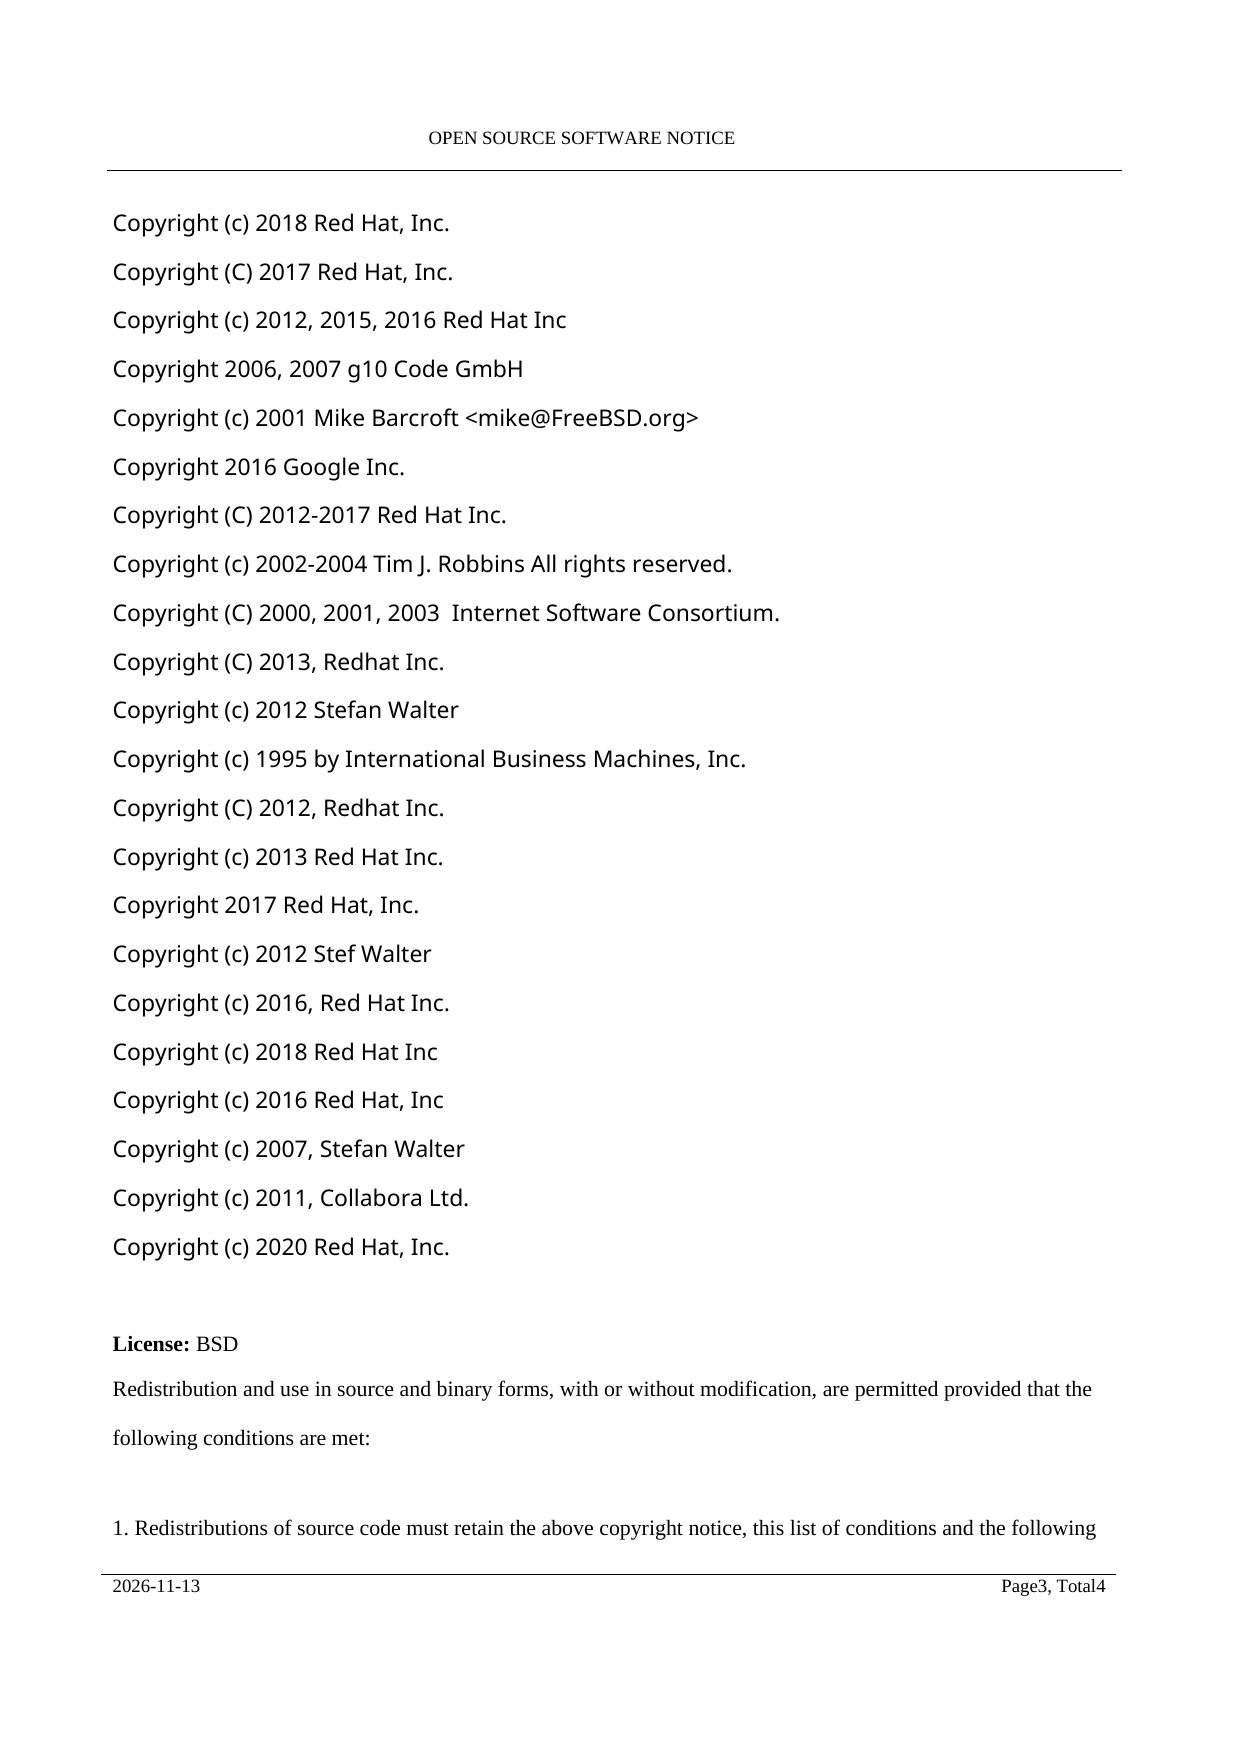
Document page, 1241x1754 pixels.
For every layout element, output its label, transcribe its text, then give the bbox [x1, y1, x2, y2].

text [112, 206, 1128, 1311]
text Redistribution and use in source and binary forms, with or without modification, are permitted provided that the following conditions are met: [112, 1373, 1128, 1454]
text License: BSD [112, 1328, 1128, 1360]
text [112, 1512, 1128, 1544]
